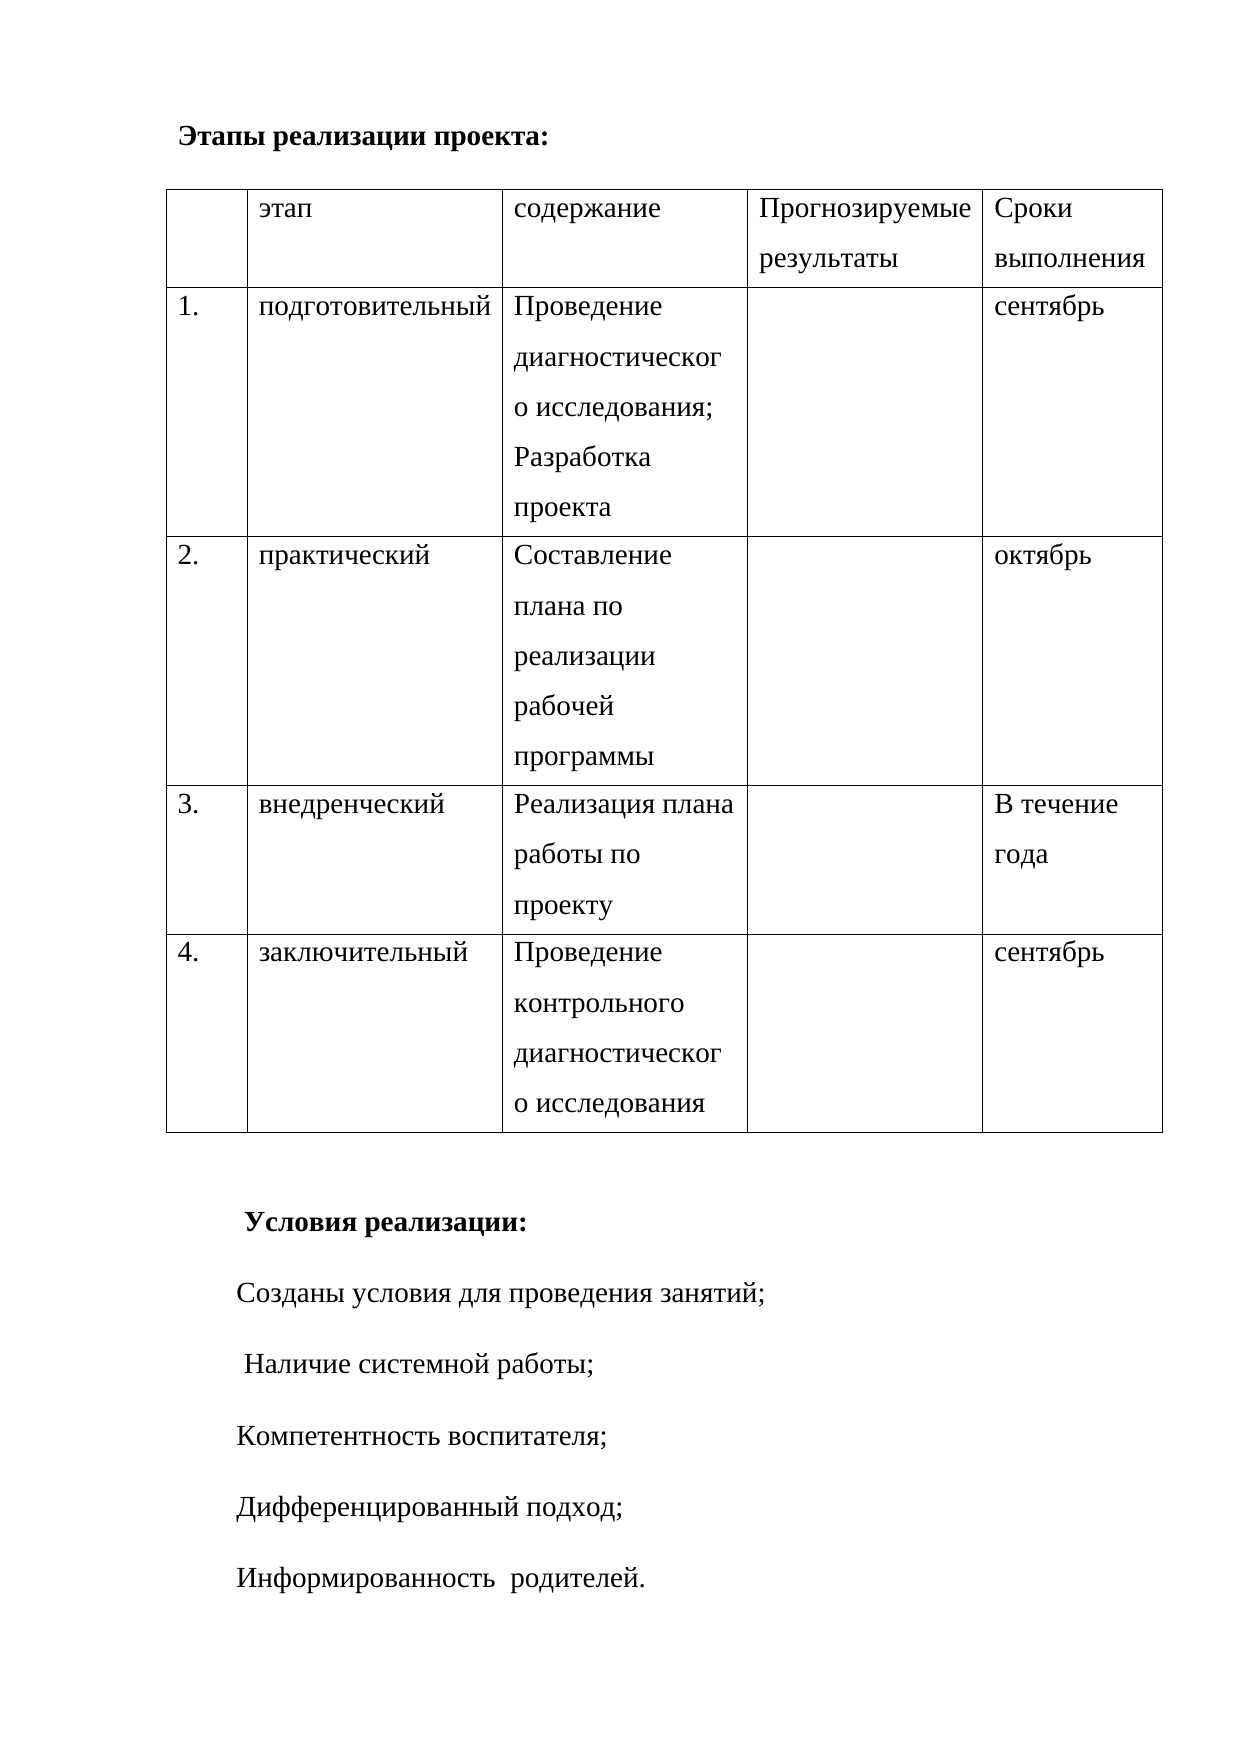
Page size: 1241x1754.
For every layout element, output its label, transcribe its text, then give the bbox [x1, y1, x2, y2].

text Этапы реализации проекта: [177, 118, 1152, 152]
text Дифференцированный подход; [177, 1489, 1152, 1522]
table_cell В течение года [983, 786, 1162, 933]
table_cell октябрь [983, 537, 1162, 785]
text Компетентность воспитателя; [177, 1418, 1152, 1451]
table_header содержание [503, 190, 747, 287]
table_cell 2. [167, 537, 247, 785]
table_cell сентябрь [983, 935, 1162, 1132]
table_header этап [248, 190, 502, 287]
table_cell Реализация плана работы по проекту [503, 786, 747, 933]
table_header Прогнозируемые результаты [748, 190, 982, 287]
table_cell 4. [167, 935, 247, 1132]
table_cell Проведение контрольного диагностического исследования [503, 935, 747, 1132]
table_cell заключительный [248, 935, 502, 1132]
table_cell внедренческий [248, 786, 502, 933]
table_cell практический [248, 537, 502, 785]
table_cell сентябрь [983, 288, 1162, 536]
table_cell Составление плана по реализации рабочей программы [503, 537, 747, 785]
table_cell [748, 786, 982, 933]
text Созданы условия для проведения занятий; [177, 1276, 1152, 1309]
table_cell 1. [167, 288, 247, 536]
table_cell [748, 935, 982, 1132]
table_header Сроки выполнения [983, 190, 1162, 287]
table_cell 3. [167, 786, 247, 933]
text Информированность родителей. [177, 1560, 1152, 1594]
text Наличие системной работы; [177, 1347, 1152, 1380]
table_header [167, 190, 247, 287]
table_cell [748, 537, 982, 785]
table_cell [748, 288, 982, 536]
text Условия реализации: [177, 1204, 1152, 1238]
table_cell Проведение диагностического исследования; Разработка проекта [503, 288, 747, 536]
table_cell подготовительный [248, 288, 502, 536]
